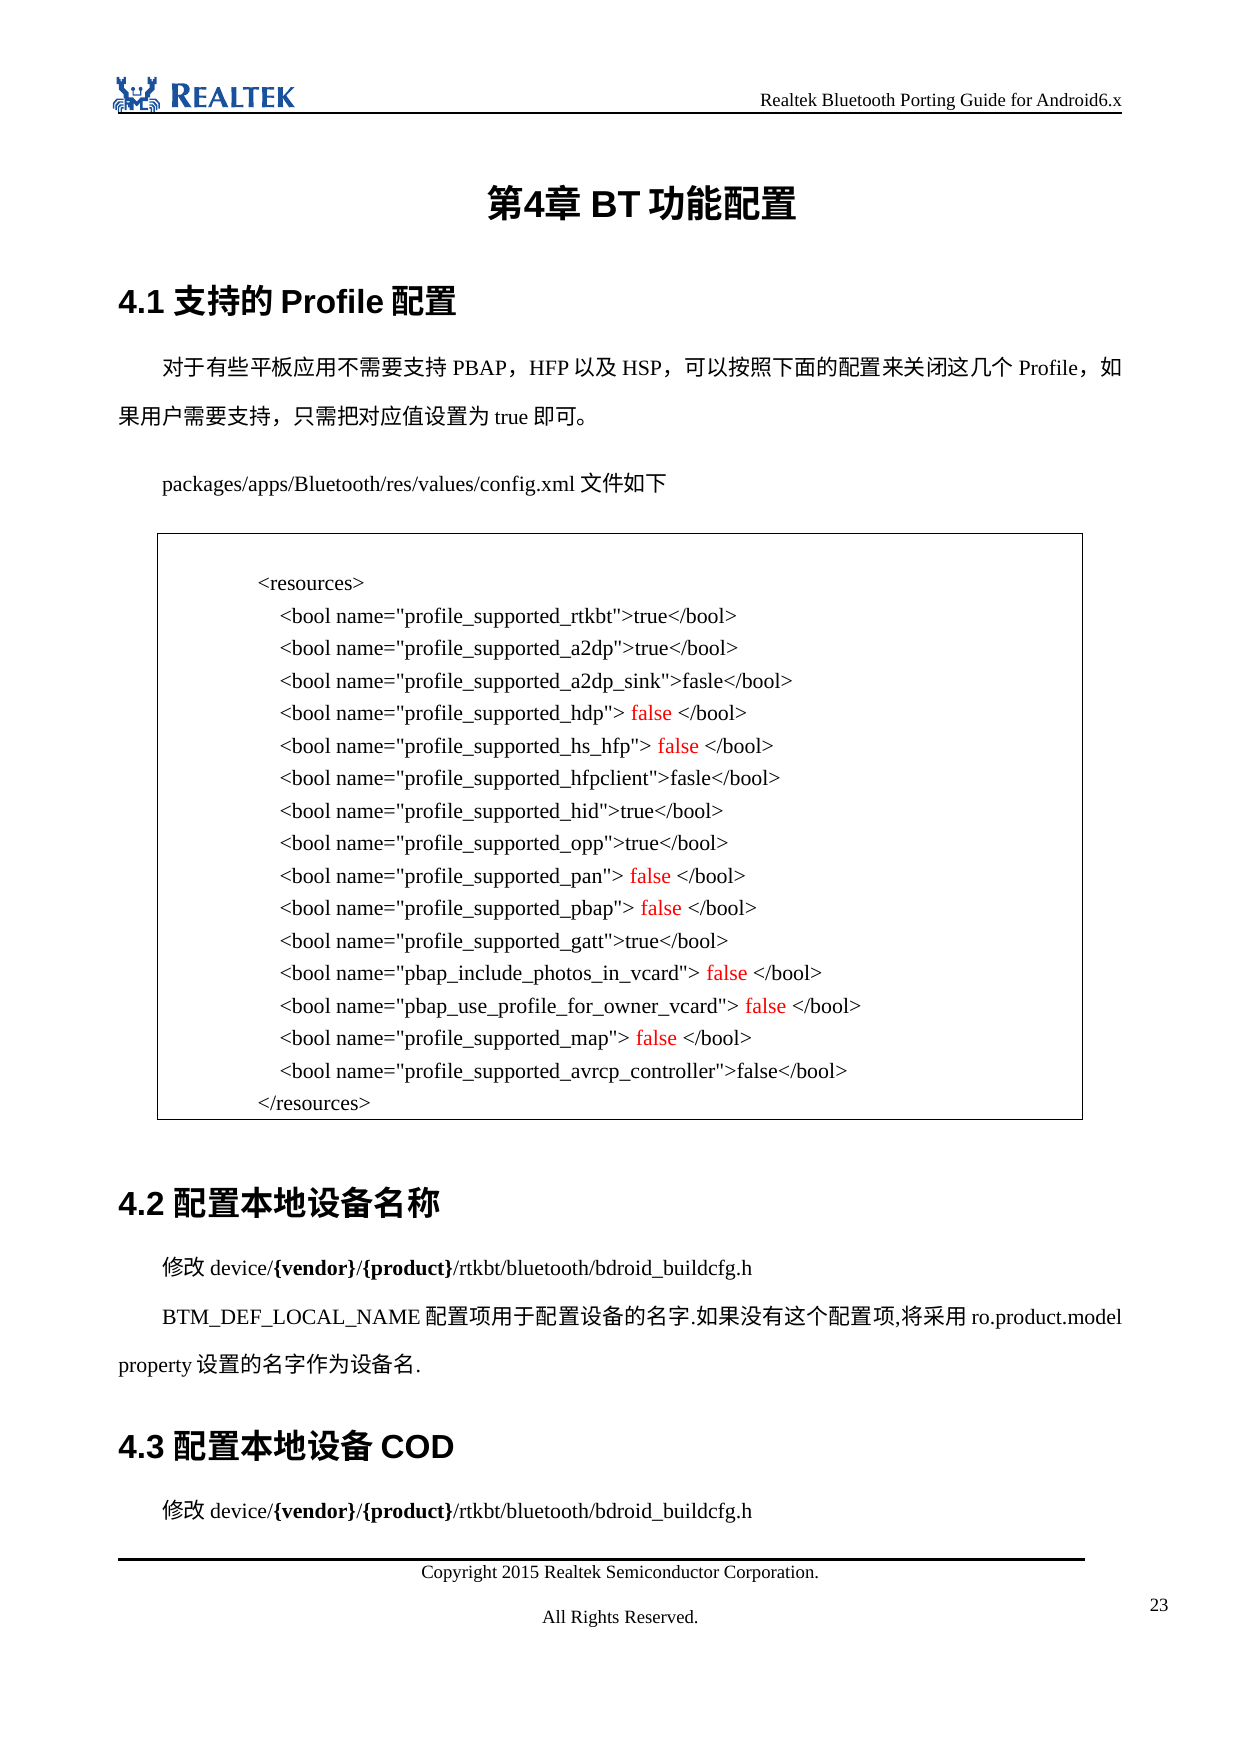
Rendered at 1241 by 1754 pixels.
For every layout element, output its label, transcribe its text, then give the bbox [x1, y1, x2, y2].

subtitle BT功能配置 [162, 169, 1122, 234]
text 对于有些平板应用不需要支持PBAP，HFP以及HSP，可以按照下面的配置来关闭这几个Profile，如果用户需要支持，只需把对应值设置为true即可。 [118, 350, 1122, 431]
subtitle 配置本地设备COD [118, 1412, 1122, 1477]
subtitle 配置本地设备名称 [118, 1169, 1122, 1234]
table_header <resources> <bool name="profile_supported_rtkbt">true</bool> <bool name="profile_supported_a2dp">true</bool> <bool name="profile_supported_a2dp_sink">fasle</bool> <bool name="profile_supported_hdp"> false </bool> <bool name="profile_supported_hs_hfp"> false </bool> <bool name="profile_supported_hfpclient">fasle</bool> <bool name="profile_supported_hid">true</bool> <bool name="profile_supported_opp">true</bool> <bool name="profile_supported_pan"> false </bool> <bool name="profile_supported_pbap"> false </bool> <bool name="profile_supported_gatt">true</bool> <bool name="pbap_include_photos_in_vcard"> false </bool> <bool name="pbap_use_profile_for_owner_vcard"> false </bool> <bool name="profile_supported_map"> false </bool> <bool name="profile_supported_avrcp_controller">false</bool> </resources> [158, 534, 1082, 1119]
text BTM_DEF_LOCAL_NAME配置项用于配置设备的名字.如果没有这个配置项,将采用ro.product.model property设置的名字作为设备名. [118, 1298, 1122, 1379]
subtitle 支持的Profile配置 [118, 266, 1122, 331]
text 修改device/{vendor}/{product}/rtkbt/bluetooth/bdroid_buildcfg.h [118, 1250, 1122, 1282]
text 修改device/{vendor}/{product}/rtkbt/bluetooth/bdroid_buildcfg.h [118, 1493, 1122, 1525]
text packages/apps/Bluetooth/res/values/config.xml文件如下 [118, 466, 1122, 498]
